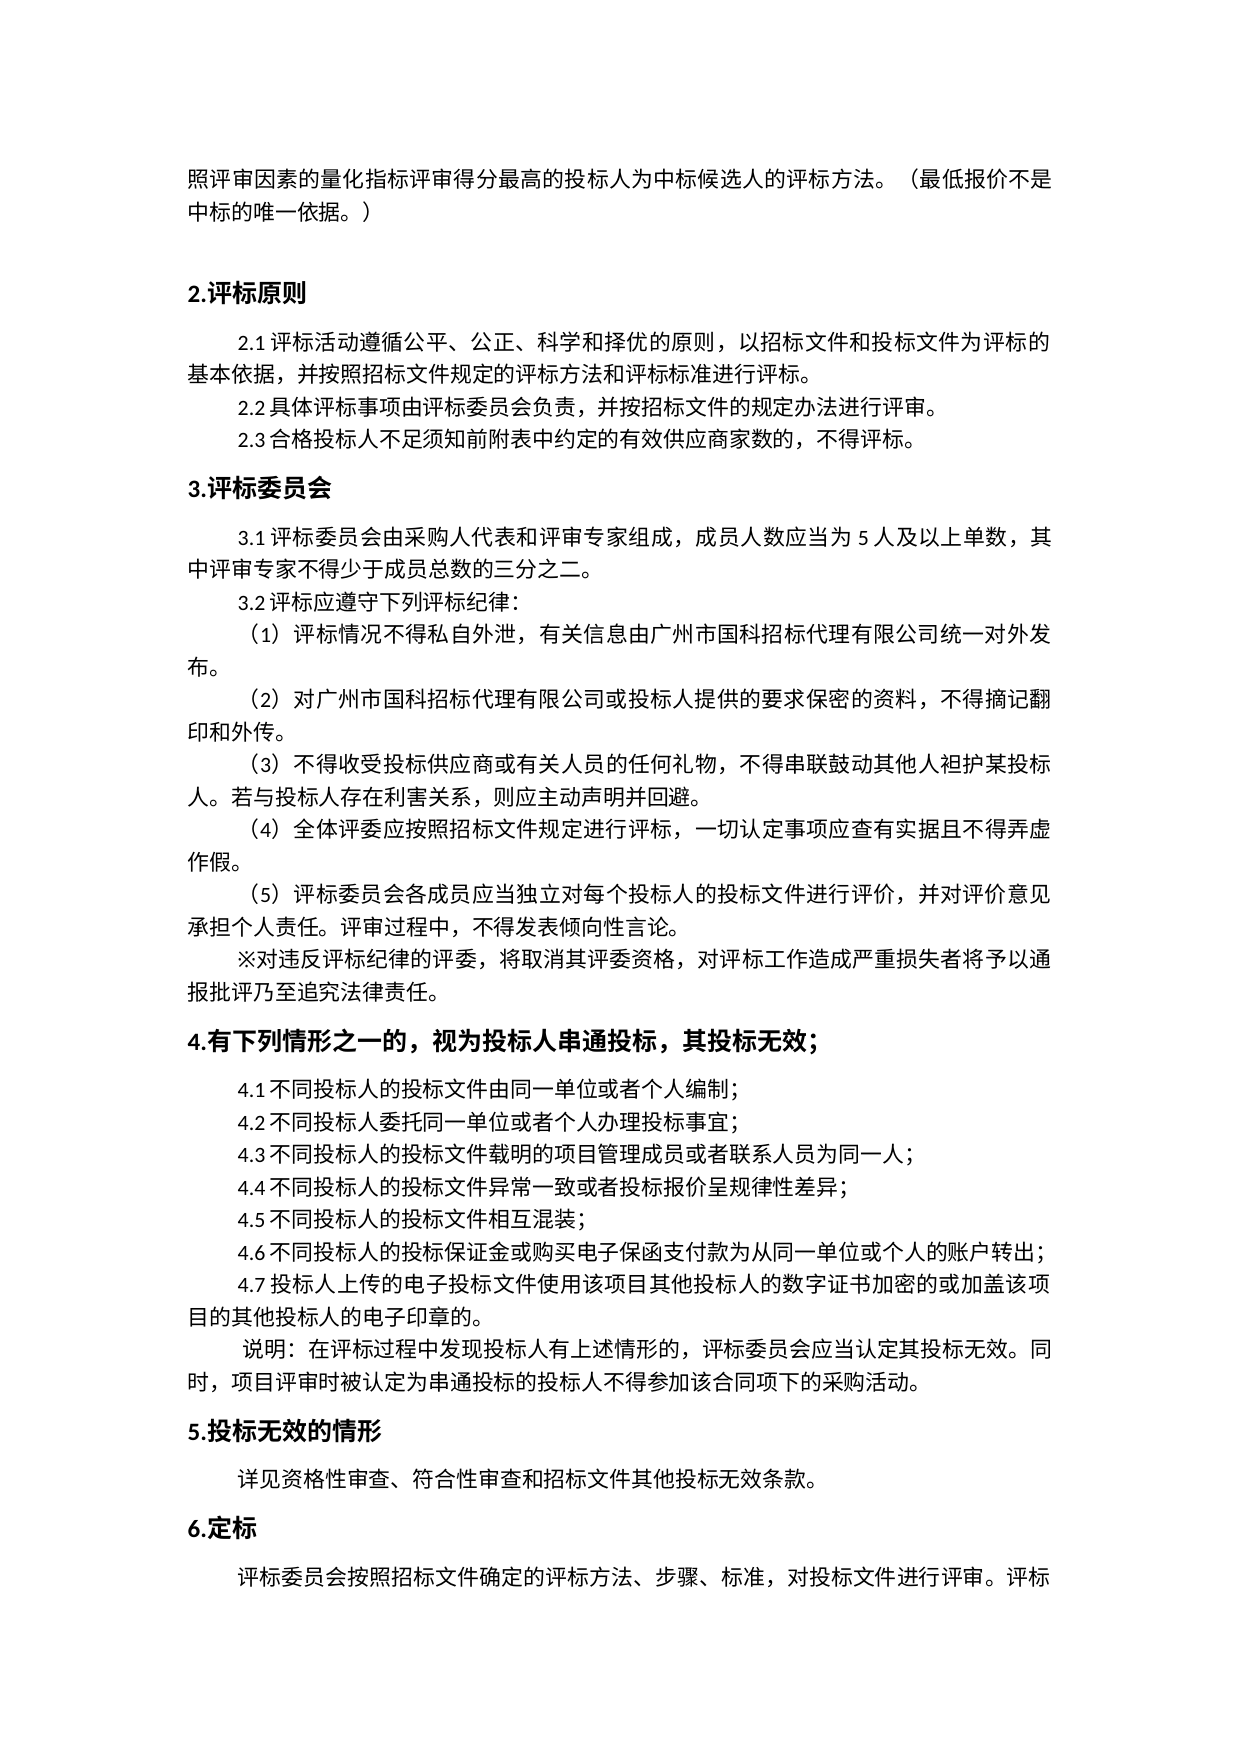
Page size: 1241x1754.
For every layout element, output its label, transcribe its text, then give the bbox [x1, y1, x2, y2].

text 2.3合格投标人不足须知前附表中约定的有效供应商家数的，不得评标。 [187, 422, 1053, 454]
text 4.6不同投标人的投标保证金或购买电子保函支付款为从同一单位或个人的账户转出； [187, 1234, 1053, 1267]
text 4.7投标人上传的电子投标文件使用该项目其他投标人的数字证书加密的或加盖该项目的其他投标人的电子印章的。 [187, 1267, 1053, 1332]
text 4.2不同投标人委托同一单位或者个人办理投标事宜； [187, 1104, 1053, 1137]
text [187, 1559, 1053, 1592]
text 4.4不同投标人的投标文件异常一致或者投标报价呈规律性差异； [187, 1169, 1053, 1202]
text 4.有下列情形之一的，视为投标人串通投标，其投标无效； [187, 1007, 1053, 1072]
text 说明：在评标过程中发现投标人有上述情形的，评标委员会应当认定其投标无效。同时，项目评审时被认定为串通投标的投标人不得参加该合同项下的采购活动。 [187, 1332, 1053, 1397]
text 3.1评标委员会由采购人代表和评审专家组成，成员人数应当为5人及以上单数，其中评审专家不得少于成员总数的三分之二。 [187, 519, 1053, 584]
text 详见资格性审查、符合性审查和招标文件其他投标无效条款。 [187, 1462, 1053, 1494]
text 4.1不同投标人的投标文件由同一单位或者个人编制； [187, 1072, 1053, 1104]
text 4.3不同投标人的投标文件载明的项目管理成员或者联系人员为同一人； [187, 1137, 1053, 1169]
text 6.定标 [187, 1494, 1053, 1559]
text （4）全体评委应按照招标文件规定进行评标，一切认定事项应查有实据且不得弄虚作假。 [187, 812, 1053, 877]
text （1）评标情况不得私自外泄，有关信息由广州市国科招标代理有限公司统一对外发布。 [187, 617, 1053, 682]
text （2）对广州市国科招标代理有限公司或投标人提供的要求保密的资料，不得摘记翻印和外传。 [187, 682, 1053, 747]
text 3.2评标应遵守下列评标纪律： [187, 584, 1053, 617]
text 5.投标无效的情形 [187, 1397, 1053, 1462]
text 2.评标原则 [187, 259, 1053, 324]
text 4.5不同投标人的投标文件相互混装； [187, 1202, 1053, 1234]
text （5）评标委员会各成员应当独立对每个投标人的投标文件进行评价，并对评价意见承担个人责任。评审过程中，不得发表倾向性言论。 [187, 877, 1053, 942]
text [187, 162, 1053, 227]
text 3.评标委员会 [187, 454, 1053, 519]
text 2.1评标活动遵循公平、公正、科学和择优的原则，以招标文件和投标文件为评标的基本依据，并按照招标文件规定的评标方法和评标标准进行评标。 [187, 324, 1053, 389]
text ※对违反评标纪律的评委，将取消其评委资格，对评标工作造成严重损失者将予以通报批评乃至追究法律责任。 [187, 942, 1053, 1007]
text （3）不得收受投标供应商或有关人员的任何礼物，不得串联鼓动其他人袒护某投标人。若与投标人存在利害关系，则应主动声明并回避。 [187, 747, 1053, 812]
text 2.2具体评标事项由评标委员会负责，并按招标文件的规定办法进行评审。 [187, 389, 1053, 422]
